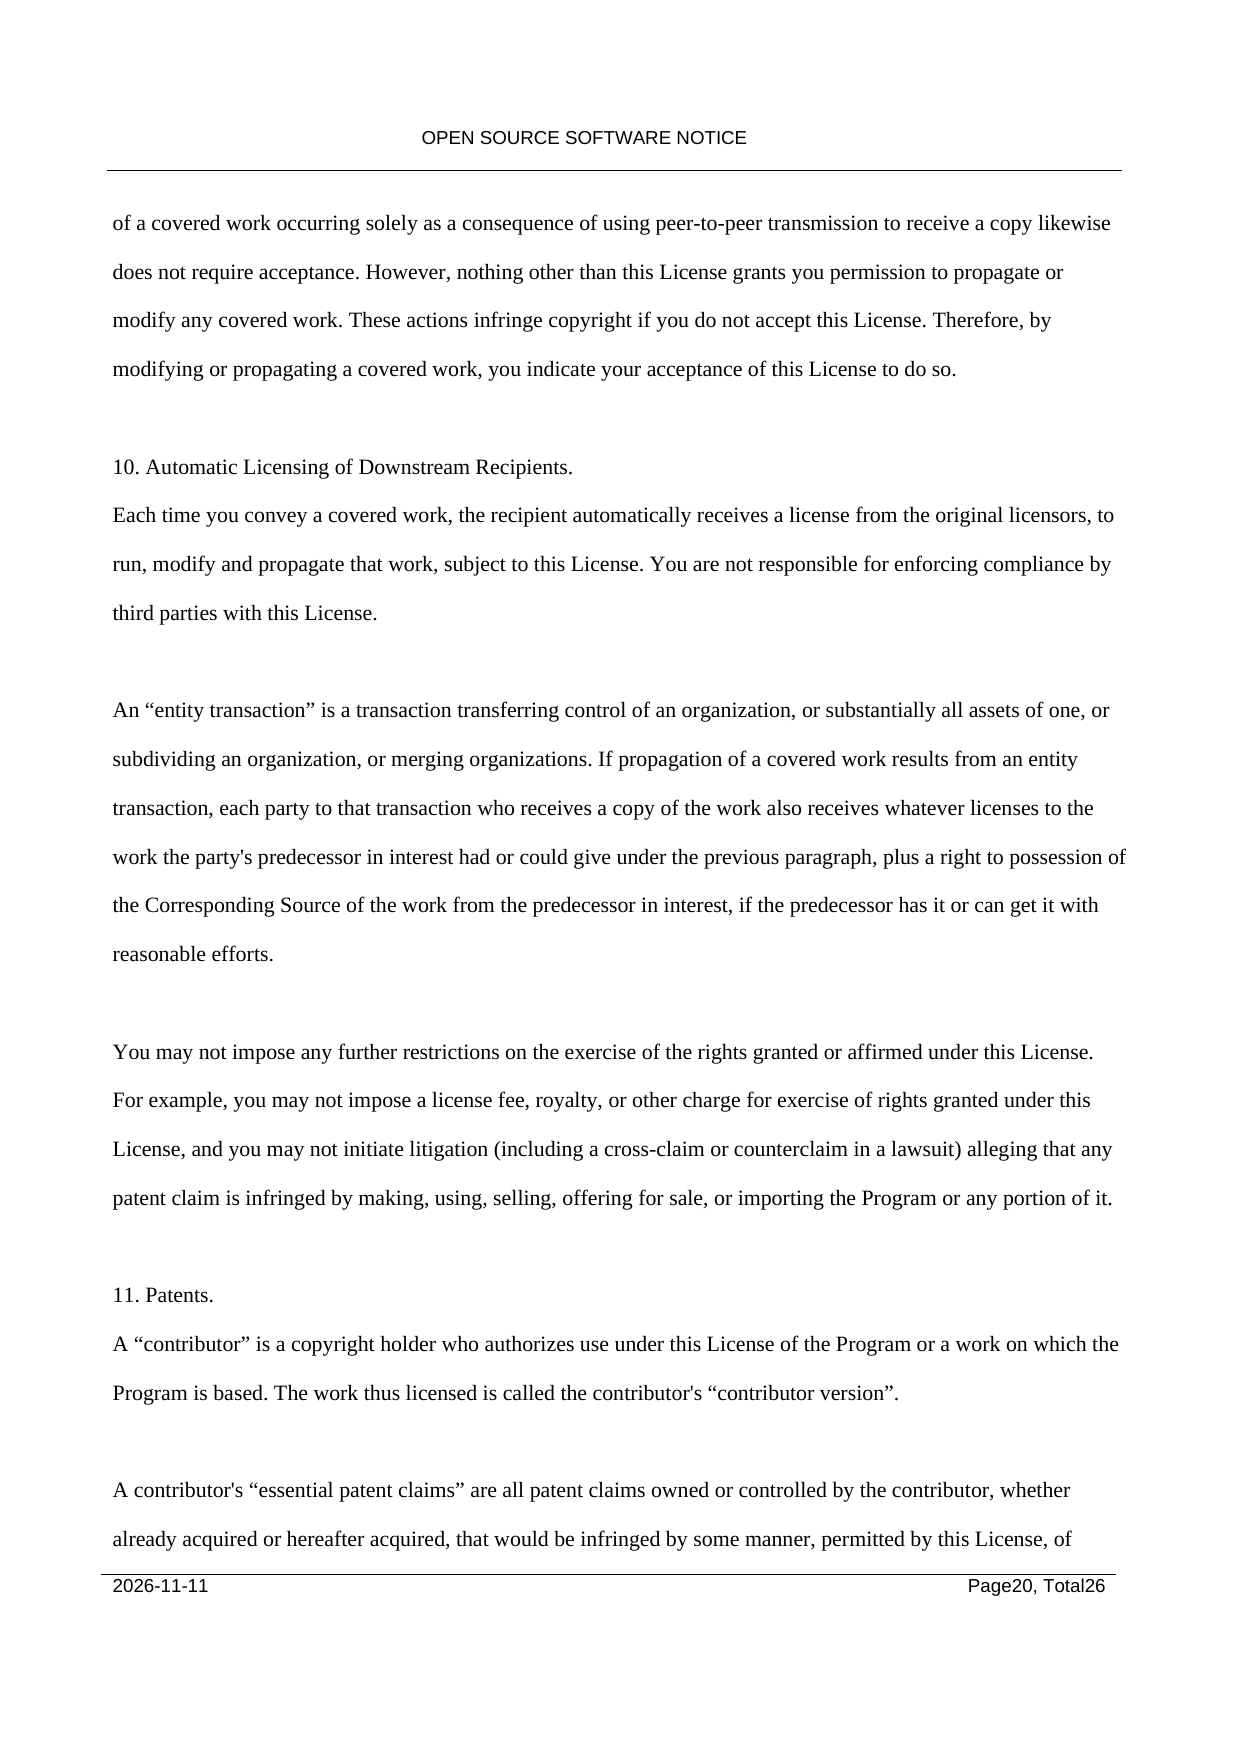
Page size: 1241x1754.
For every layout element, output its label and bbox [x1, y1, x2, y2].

text [112, 206, 1128, 1555]
